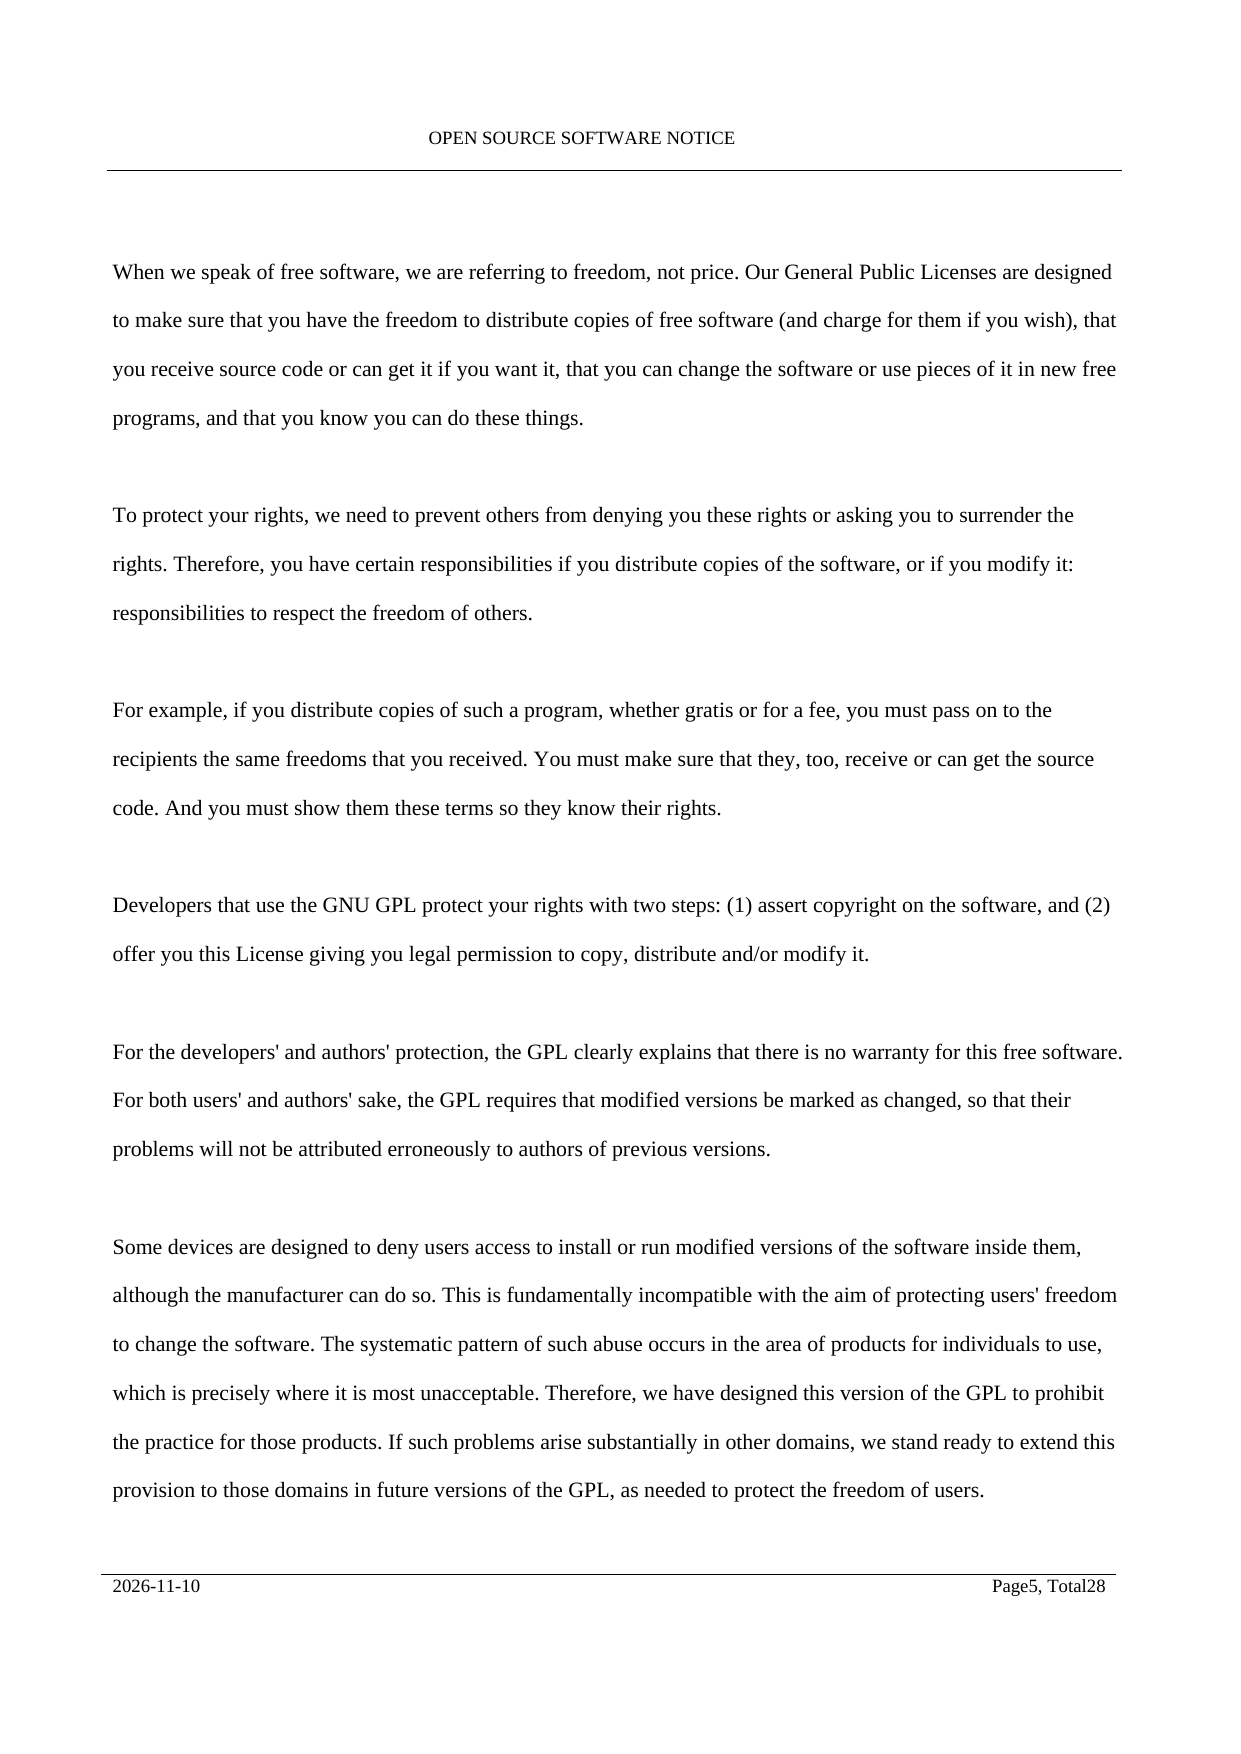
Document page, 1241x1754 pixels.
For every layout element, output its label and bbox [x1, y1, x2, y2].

text [112, 206, 1128, 1506]
